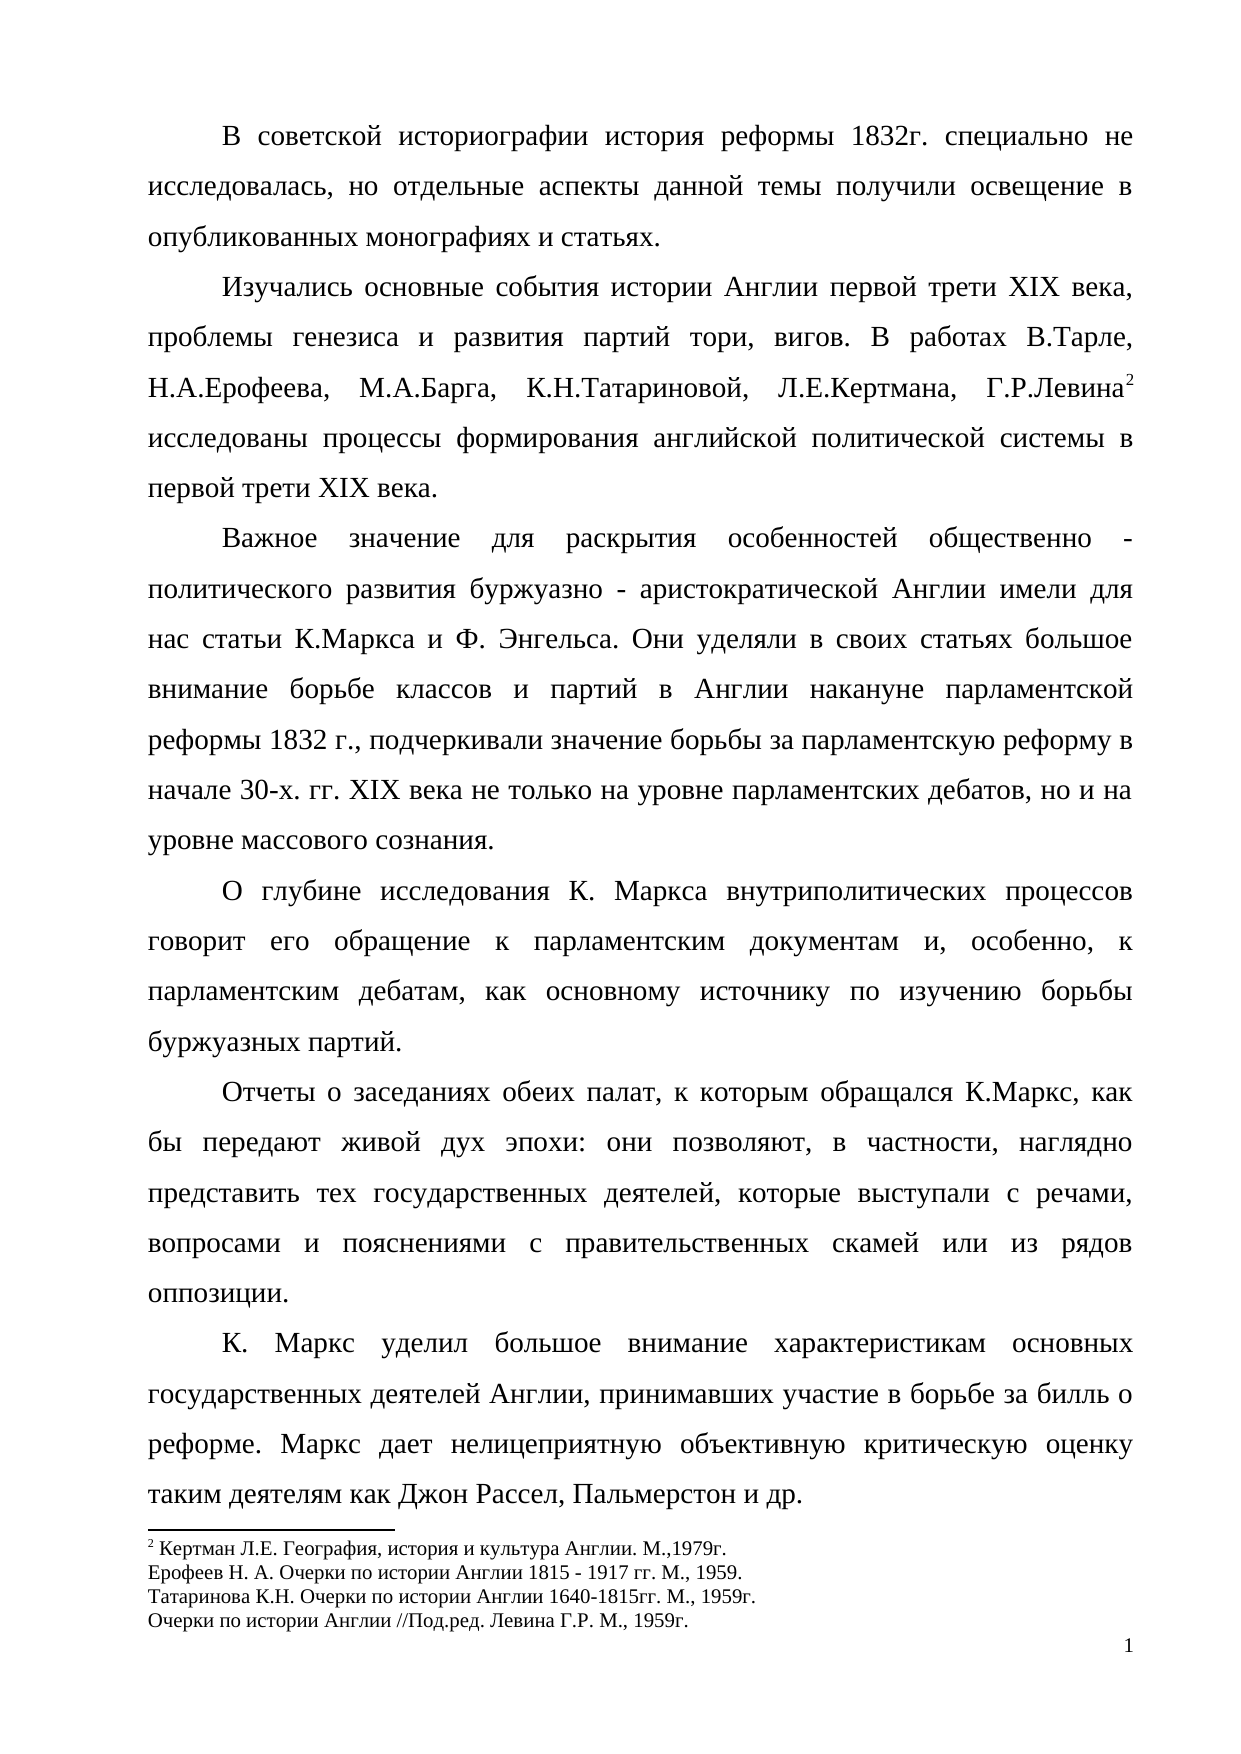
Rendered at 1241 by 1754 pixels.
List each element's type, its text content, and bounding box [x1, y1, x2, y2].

text Изучались основные события истории Англии первой трети XIX века, проблемы генезиса и развития партий тори, вигов. В работах В.Тарле, Н.А.Ерофеева, М.А.Барга, К.Н.Татариновой, Л.Е.Кертмана, Г.Р.Левина исследованы процессы формирования английской политической системы в первой трети XIX века. [148, 269, 1134, 504]
text Отчеты о заседаниях обеих палат, к которым обращался К.Маркс, как бы передают живой дух эпохи: они позволяют, в частности, наглядно представить тех государственных деятелей, которые выступали с речами, вопросами и пояснениями с правительственных скамей или из рядов оппозиции. [148, 1074, 1134, 1309]
text К. Маркс уделил большое внимание характеристикам основных государственных деятелей Англии, принимавших участие в борьбе за билль о реформе. Маркс дает нелицеприятную объективную критическую оценку таким деятелям как Джон Рассел, Пальмерстон и др. [148, 1326, 1134, 1510]
text В советской историографии история реформы 1832г. специально не исследовалась, но отдельные аспекты данной темы получили освещение в опубликованных монографиях и статьях. [148, 118, 1134, 252]
text О глубине исследования К. Маркса внутриполитических процессов говорит его обращение к парламентским документам и, особенно, к парламентским дебатам, как основному источнику по изучению борьбы буржуазных партий. [148, 873, 1134, 1057]
text Важное значение для раскрытия особенностей общественно - политического развития буржуазно - аристократической Англии имели для нас статьи К.Маркса и Ф. Энгельса. Они уделяли в своих статьях большое внимание борьбе классов и партий в Англии накануне парламентской реформы 1832 г., подчеркивали значение борьбы за парламентскую реформу в начале 30-х. гг. XIX века не только на уровне парламентских дебатов, но и на уровне массового сознания. [148, 521, 1134, 856]
